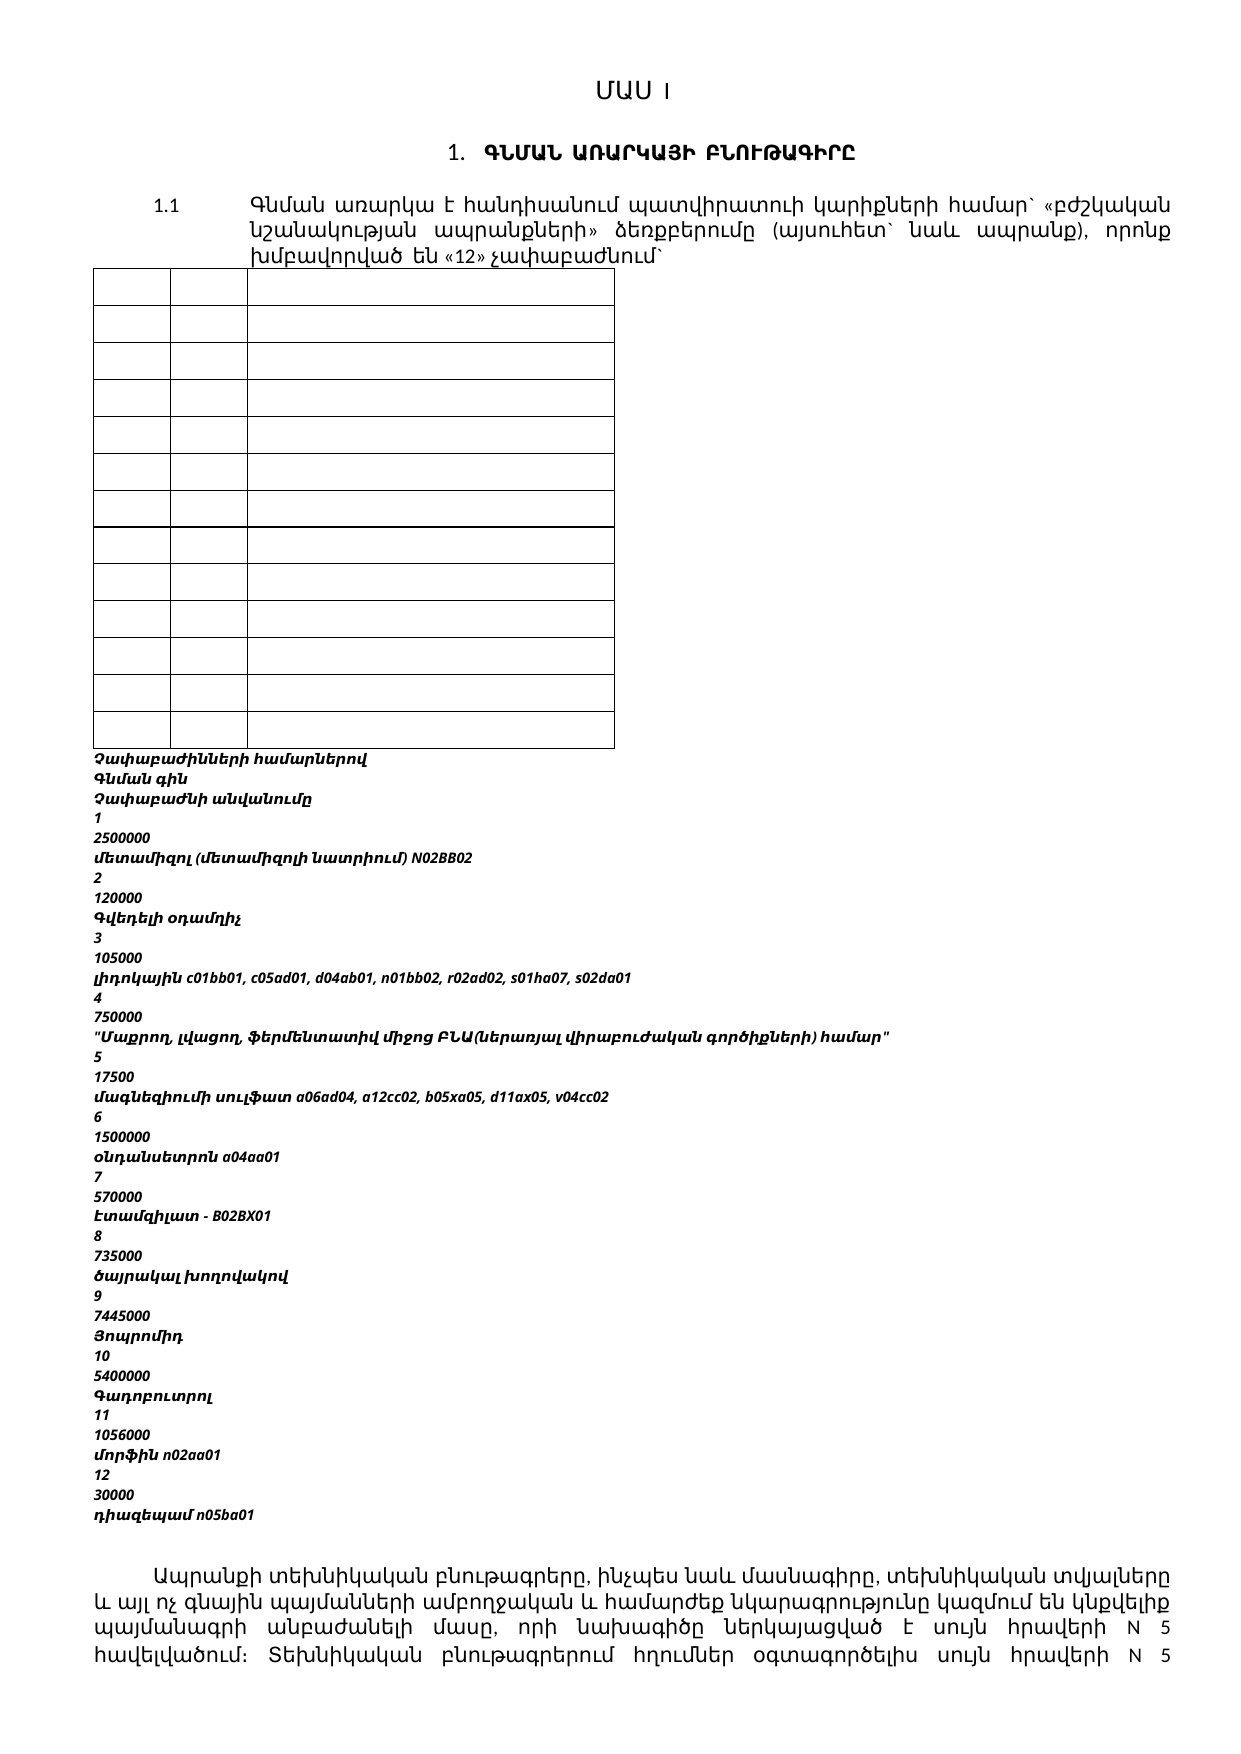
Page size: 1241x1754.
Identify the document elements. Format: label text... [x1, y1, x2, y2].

subtitle Գնման առարկա է հանդիսանում պատվիրատուի կարիքների համար` «բժշկական նշանակության ապրանքների» ձեռքբերումը (այսուհետ` նաև ապրանք), որոնք խմբավորված են «12» չափաբաժնում` [153, 192, 1171, 268]
list ԳՆՄԱՆ ԱՌԱՐԿԱՅԻ ԲՆՈՒԹԱԳԻՐԸ [131, 136, 1171, 167]
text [94, 1563, 1171, 1668]
text ՄԱՍ I [94, 75, 1171, 106]
